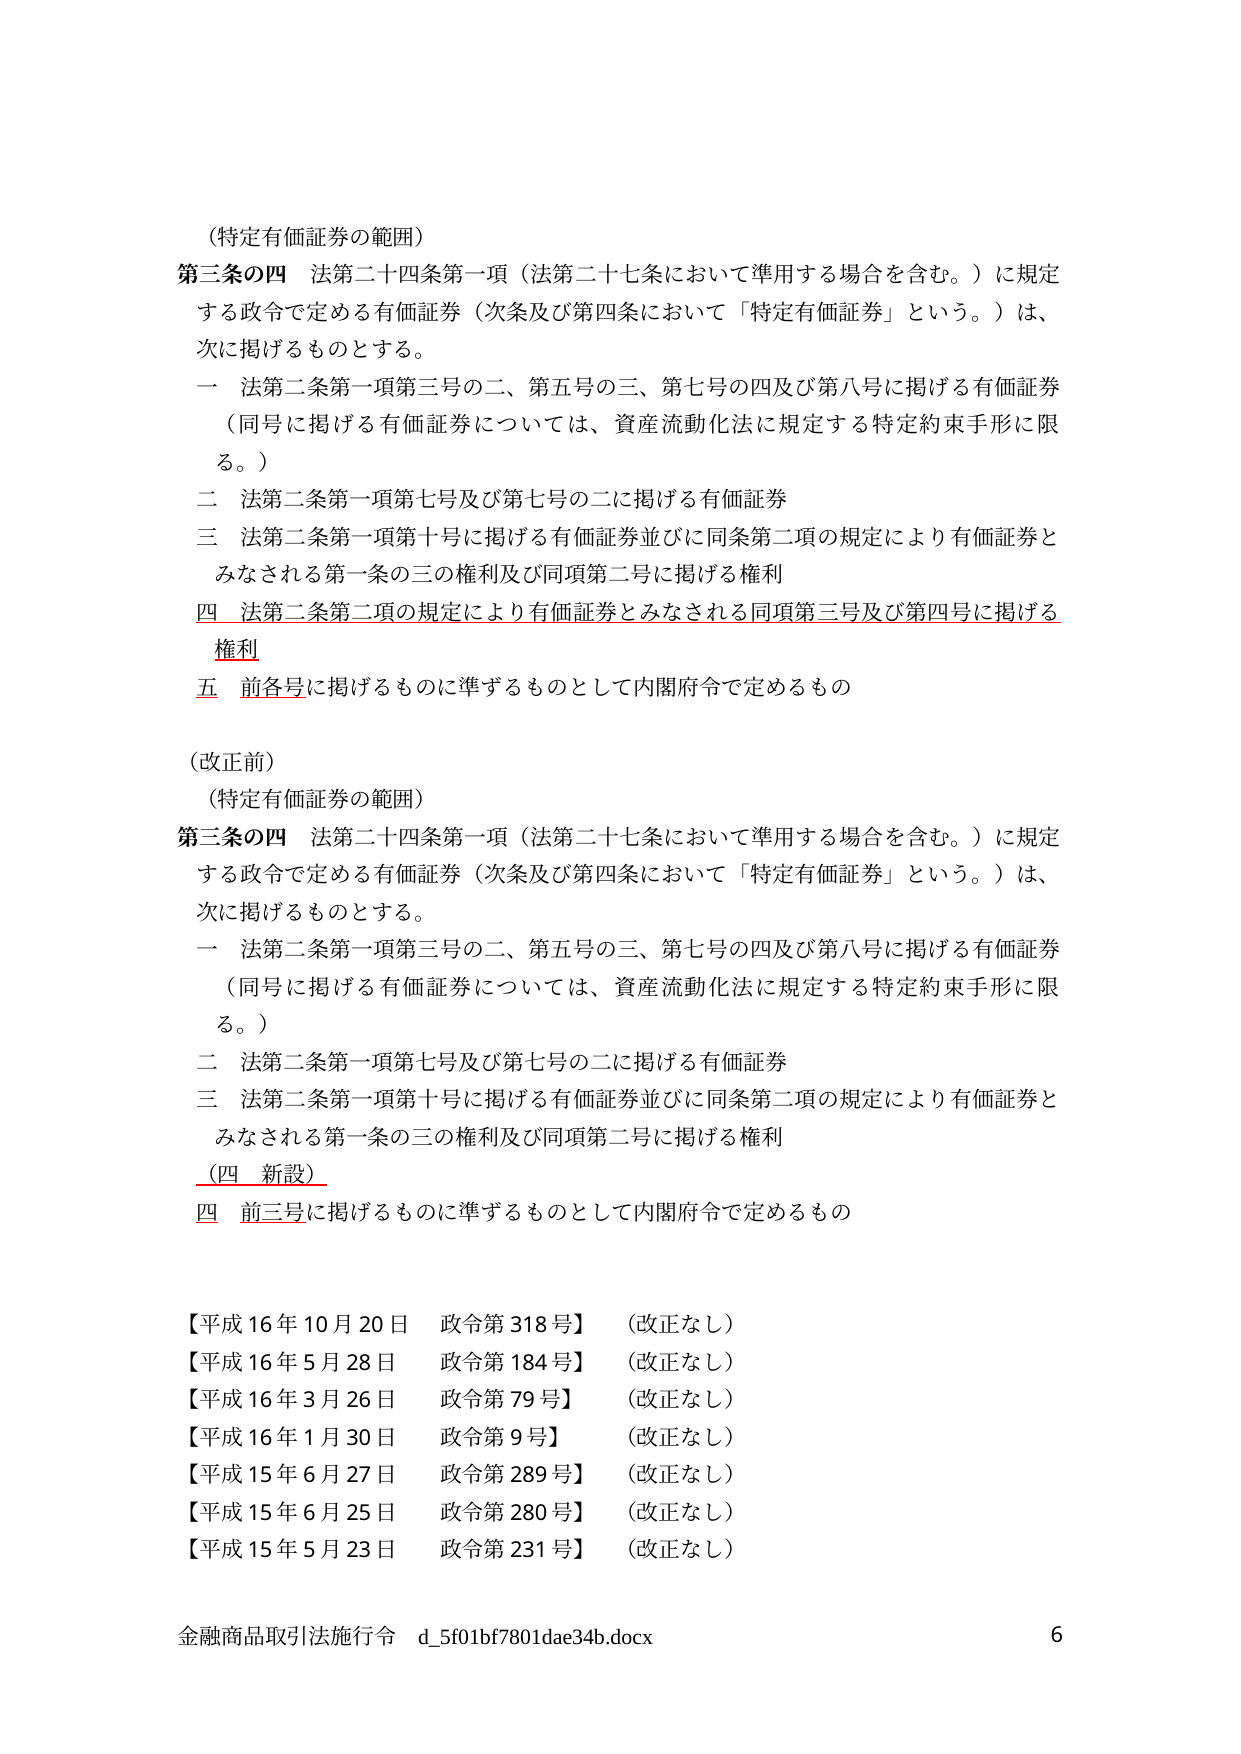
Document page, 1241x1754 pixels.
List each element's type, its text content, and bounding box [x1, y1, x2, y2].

text （四 新設） [196, 1154, 1063, 1192]
text （改正前） [177, 742, 1063, 779]
text 一 法第二条第一項第三号の二、第五号の三、第七号の四及び第八号に掲げる有価証券（同号に掲げる有価証券については、資産流動化法に規定する特定約束手形に限る。） [196, 367, 1063, 479]
text 【平成15年6月27日 政令第289号】 （改正なし） [177, 1454, 1063, 1492]
text 【平成16年3月26日 政令第79号】 （改正なし） [177, 1379, 1063, 1417]
text 四 前三号に掲げるものに準ずるものとして内閣府令で定めるもの [196, 1192, 1063, 1229]
text 二 法第二条第一項第七号及び第七号の二に掲げる有価証券 [196, 1042, 1063, 1079]
text 四 法第二条第二項の規定により有価証券とみなされる同項第三号及び第四号に掲げる権利 [196, 592, 1063, 667]
text 三 法第二条第一項第十号に掲げる有価証券並びに同条第二項の規定により有価証券とみなされる第一条の三の権利及び同項第二号に掲げる権利 [196, 517, 1063, 592]
text 一 法第二条第一項第三号の二、第五号の三、第七号の四及び第八号に掲げる有価証券（同号に掲げる有価証券については、資産流動化法に規定する特定約束手形に限る。） [196, 929, 1063, 1042]
text 三 法第二条第一項第十号に掲げる有価証券並びに同条第二項の規定により有価証券とみなされる第一条の三の権利及び同項第二号に掲げる権利 [196, 1079, 1063, 1154]
text （特定有価証券の範囲） [196, 217, 1063, 254]
text 第三条の四 法第二十四条第一項（法第二十七条において準用する場合を含む。）に規定する政令で定める有価証券（次条及び第四条において「特定有価証券」という。）は、次に掲げるものとする。 [177, 817, 1063, 929]
text 【平成16年5月28日 政令第184号】 （改正なし） [177, 1342, 1063, 1379]
text 【平成15年5月23日 政令第231号】 （改正なし） [177, 1529, 1063, 1567]
text 五 前各号に掲げるものに準ずるものとして内閣府令で定めるもの [196, 667, 1063, 704]
text 二 法第二条第一項第七号及び第七号の二に掲げる有価証券 [196, 479, 1063, 517]
text 【平成16年1月30日 政令第9号】 （改正なし） [177, 1417, 1063, 1454]
text （特定有価証券の範囲） [196, 779, 1063, 817]
text 第三条の四 法第二十四条第一項（法第二十七条において準用する場合を含む。）に規定する政令で定める有価証券（次条及び第四条において「特定有価証券」という。）は、次に掲げるものとする。 [177, 254, 1063, 367]
text 【平成16年10月20日 政令第318号】 （改正なし） [177, 1304, 1063, 1342]
text 【平成15年6月25日 政令第280号】 （改正なし） [177, 1492, 1063, 1529]
